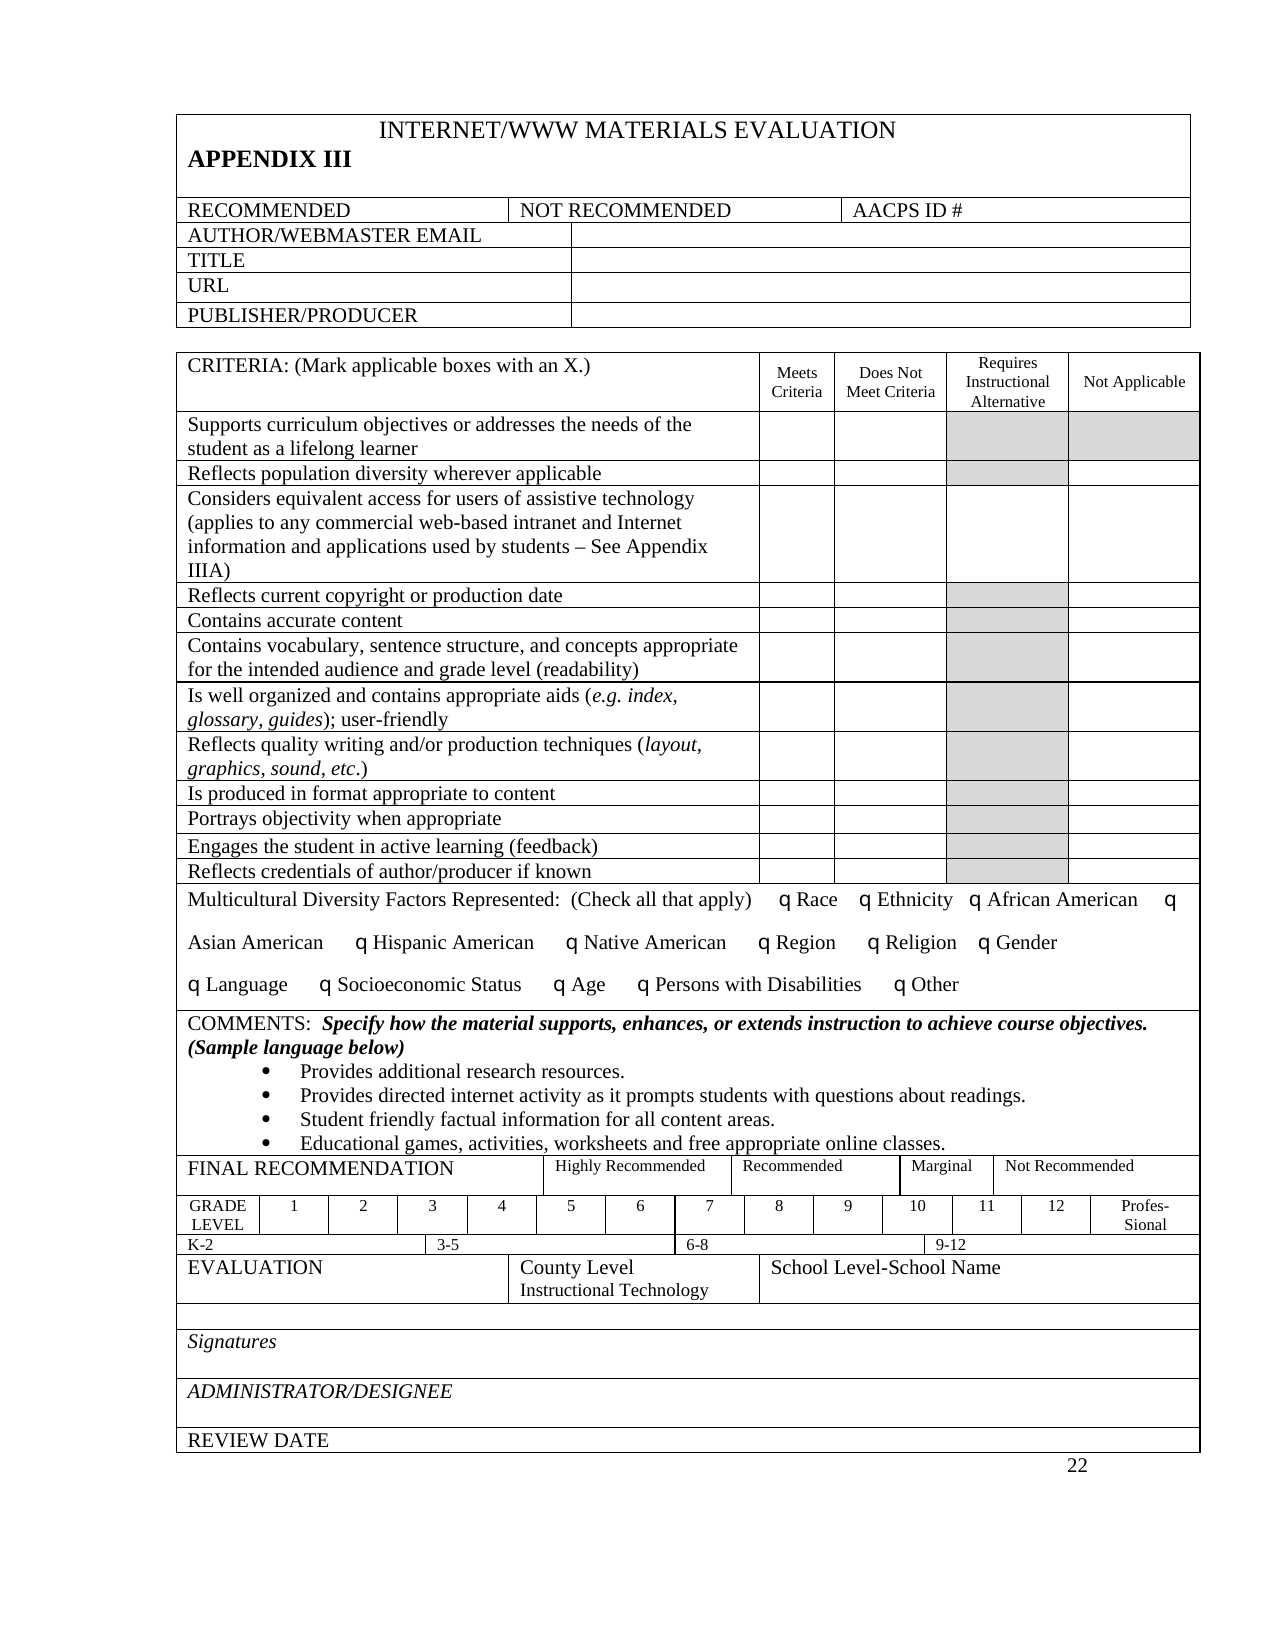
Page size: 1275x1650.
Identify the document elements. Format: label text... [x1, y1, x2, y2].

table_cell Reflects quality writing and/or production techniques (layout, graphics, sound, etc.) [177, 732, 759, 780]
table_cell 9 [814, 1196, 882, 1234]
table_cell [1069, 834, 1199, 858]
table_cell [835, 732, 946, 780]
table_cell Marginal [901, 1156, 993, 1194]
table_cell [760, 608, 834, 632]
table_cell [760, 486, 834, 582]
table_cell [1069, 683, 1199, 731]
table_cell REVIEW DATE [177, 1428, 1199, 1452]
table_cell [947, 486, 1068, 582]
table_cell [1069, 608, 1199, 632]
table_cell [1069, 859, 1199, 883]
table_header Does Not Meet Criteria [835, 353, 946, 411]
table_header Meets Criteria [760, 353, 834, 411]
table_cell [760, 683, 834, 731]
table_cell [1069, 583, 1199, 607]
table_cell [572, 248, 1190, 272]
table_cell Multicultural Diversity Factors Represented: (Check all that apply) q Race q Ethnicity q African American q Asian American q Hispanic American q Native American q Region q Religion q Gender q Language q Socioeconomic Status q Age q Persons with Disabilities q Other [177, 884, 1199, 1010]
table_cell [177, 1304, 1199, 1328]
table_cell [835, 461, 946, 485]
table_cell [947, 412, 1068, 460]
table_header CRITERIA: (Mark applicable boxes with an X.) [177, 353, 759, 411]
table_cell [760, 412, 834, 460]
table_cell [835, 683, 946, 731]
table_cell [835, 412, 946, 460]
table_cell 2 [329, 1196, 397, 1234]
table_cell 3-5 [426, 1235, 674, 1254]
table_cell [1069, 461, 1199, 485]
table_cell Contains accurate content [177, 608, 759, 632]
table_cell [760, 461, 834, 485]
table_cell [760, 633, 834, 681]
table_cell TITLE [177, 248, 571, 272]
table_cell [835, 834, 946, 858]
table_cell Not Recommended [994, 1156, 1199, 1194]
table_cell [760, 781, 834, 805]
table_cell [947, 834, 1068, 858]
table_cell 6 [606, 1196, 674, 1234]
table_cell 12 [1022, 1196, 1090, 1234]
table_cell [1069, 806, 1199, 833]
table_cell [1069, 633, 1199, 681]
table_cell [835, 583, 946, 607]
table_cell PUBLISHER/PRODUCER [177, 303, 571, 327]
table_cell Highly Recommended [544, 1156, 731, 1194]
table_cell 4 [468, 1196, 536, 1234]
table_cell 8 [745, 1196, 813, 1234]
table_cell [947, 461, 1068, 485]
table_cell Is well organized and contains appropriate aids (e.g. index, glossary, guides); user-friendly [177, 683, 759, 731]
table_cell AACPS ID # [842, 198, 1190, 222]
table_cell Instructional Technology [509, 1255, 759, 1303]
table_cell Supports curriculum objectives or addresses the needs of the student as a lifelong learner [177, 412, 759, 460]
table_cell Recommended [732, 1156, 899, 1194]
table_cell Reflects current copyright or production date [177, 583, 759, 607]
table_cell URL [177, 273, 571, 302]
table_cell ADMINISTRATOR/DESIGNEE [177, 1379, 1199, 1427]
table_cell RECOMMENDED [177, 198, 508, 222]
table_cell [835, 859, 946, 883]
table_cell Signatures [177, 1330, 1199, 1378]
table_cell FINAL RECOMMENDATION [177, 1156, 543, 1194]
table_cell 6-8 [676, 1235, 924, 1254]
text 22 [187, 1453, 1087, 1477]
table_cell [1069, 412, 1199, 460]
table_cell 1 [260, 1196, 328, 1234]
table_cell [760, 806, 834, 833]
table_cell Portrays objectivity when appropriate [177, 806, 759, 833]
table_cell 10 [883, 1196, 952, 1234]
table_cell [760, 583, 834, 607]
table_cell [835, 633, 946, 681]
table_cell [572, 273, 1190, 302]
table_cell Considers equivalent access for users of assistive technology (applies to any commercial web-based intranet and Internet information and applications used by students – See Appendix IIIA) [177, 486, 759, 582]
table_cell [835, 781, 946, 805]
table_cell [947, 683, 1068, 731]
table_cell 9-12 [925, 1235, 1199, 1254]
table_cell [760, 834, 834, 858]
table_cell [947, 732, 1068, 780]
table_cell K-2 [177, 1235, 425, 1254]
table_cell Engages the student in active learning (feedback) [177, 834, 759, 858]
table_cell EVALUATION [177, 1255, 508, 1303]
table_cell [835, 608, 946, 632]
table_cell AUTHOR/WEBMASTER EMAIL [177, 223, 571, 247]
table_cell [1069, 781, 1199, 805]
table_cell Contains vocabulary, sentence structure, and concepts appropriate for the intended audience and grade level (readability) [177, 633, 759, 681]
table_cell [835, 806, 946, 833]
table_cell Reflects credentials of author/producer if known [177, 859, 759, 883]
table_cell [760, 859, 834, 883]
table_cell [947, 859, 1068, 883]
table_cell COMMENTS: Specify how the material supports, enhances, or extends instruction to achieve course objectives. (Sample language below) Provides additional research resources. Provides directed internet activity as it prompts students with questions about readings. Student friendly factual information for all content areas. Educational games, activities, worksheets and free appropriate online classes. [177, 1011, 1199, 1155]
table_cell [1069, 486, 1199, 582]
table_cell NOT RECOMMENDED [509, 198, 841, 222]
table_cell [835, 486, 946, 582]
table_cell Profes- Sional [1091, 1196, 1199, 1234]
table_cell Is produced in format appropriate to content [177, 781, 759, 805]
table_cell [947, 781, 1068, 805]
table_cell 7 [676, 1196, 744, 1234]
table_header Not Applicable [1069, 353, 1199, 411]
table_cell 3 [398, 1196, 467, 1234]
table_cell [947, 608, 1068, 632]
table_cell [760, 732, 834, 780]
table_header INTERNET/WWW MATERIALS EVALUATION APPENDIX III [177, 115, 1190, 197]
table_cell 11 [953, 1196, 1021, 1234]
table_cell [947, 583, 1068, 607]
table_cell [1069, 732, 1199, 780]
table_cell [947, 806, 1068, 833]
table_header Requires Instructional Alternative [947, 353, 1068, 411]
table_cell Reflects population diversity wherever applicable [177, 461, 759, 485]
table_cell GRADE LEVEL [177, 1196, 259, 1234]
table_cell [572, 223, 1190, 247]
table_cell [947, 633, 1068, 681]
table_cell School Level-School Name [760, 1255, 1199, 1303]
table_cell 5 [537, 1196, 605, 1234]
table_cell [572, 303, 1190, 327]
